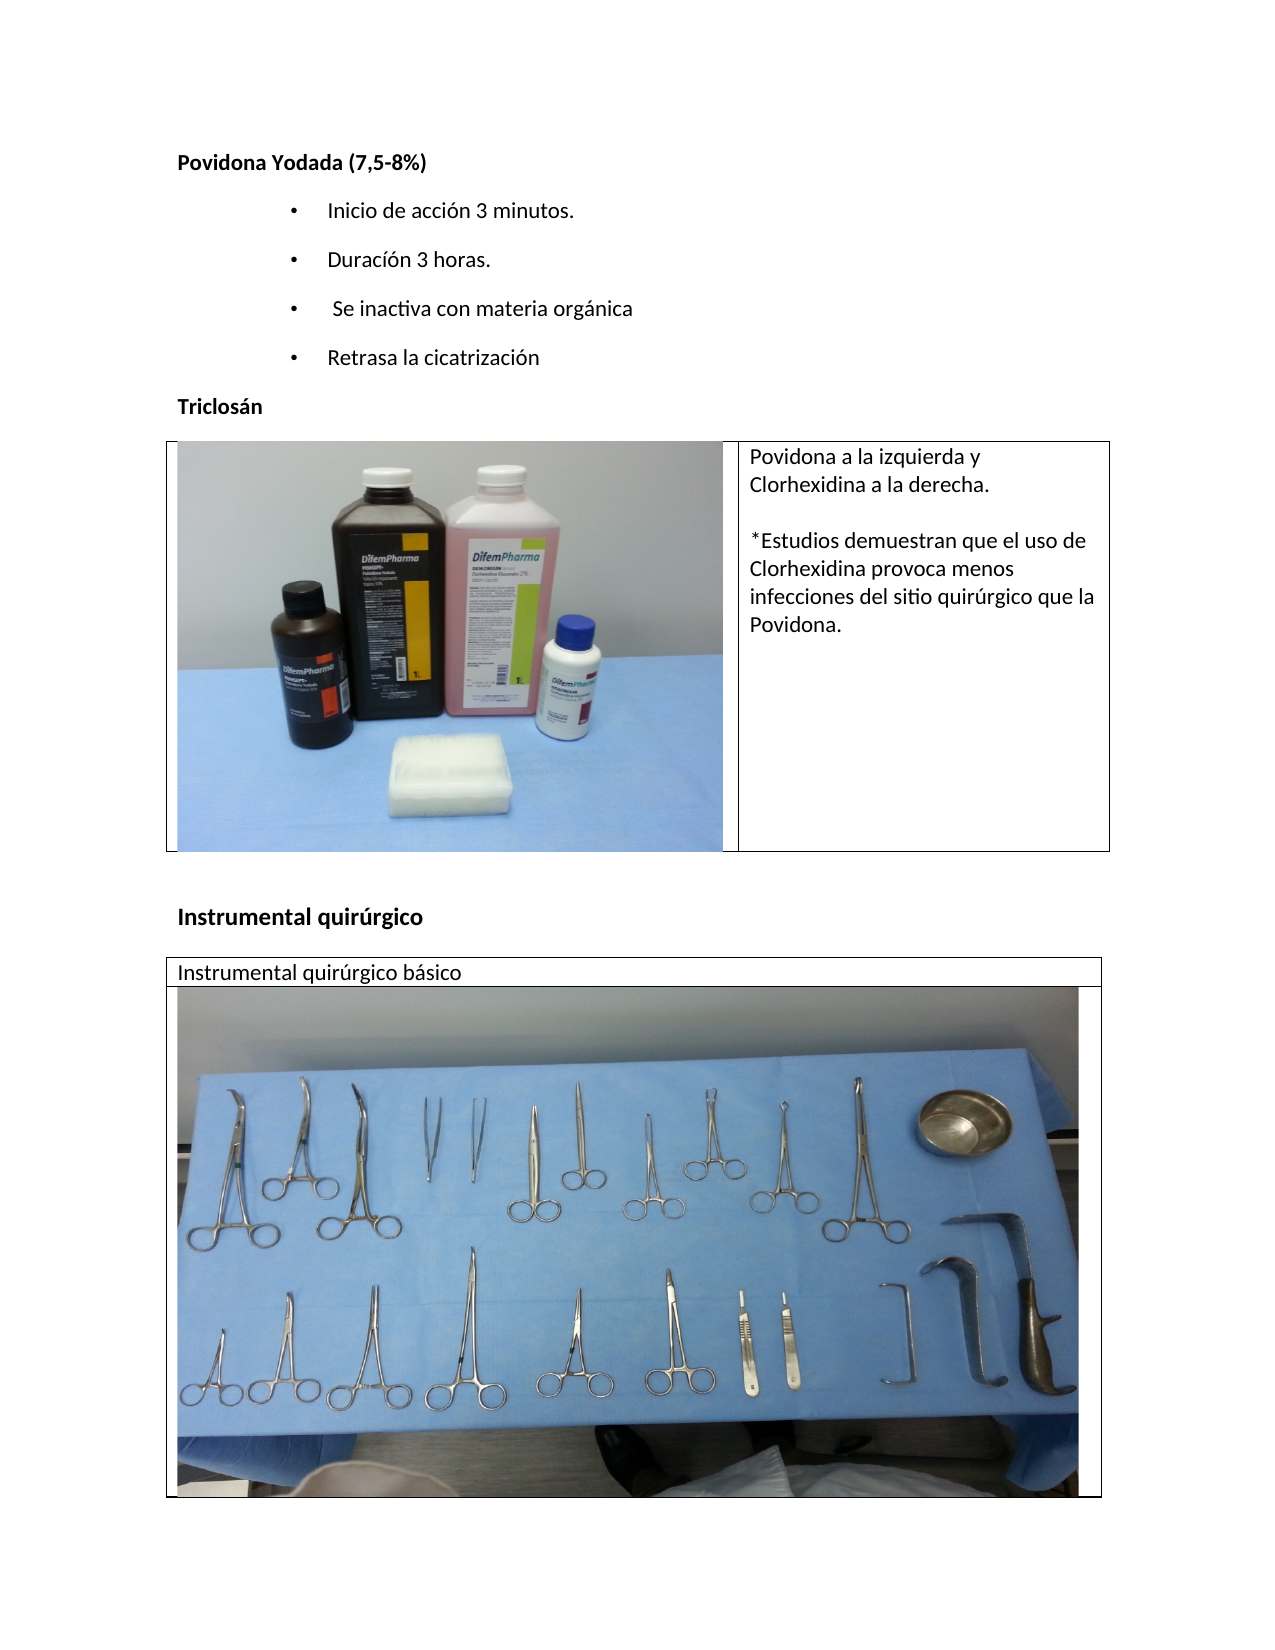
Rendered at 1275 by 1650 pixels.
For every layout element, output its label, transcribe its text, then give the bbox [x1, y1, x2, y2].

text Triclosán [177, 392, 1098, 420]
table_cell [1079, 987, 1101, 1496]
list Retrasa la cicatrización [290, 343, 1098, 371]
text Instrumental quirúrgico [177, 901, 1098, 932]
table_header Povidona a la izquierda y Clorhexidina a la derecha. *Estudios demuestran que el uso de Clorhexidina provoca menos infecciones del sitio quirúrgico que la Povidona. [739, 442, 1109, 851]
picture [177, 441, 723, 852]
list Inicio de acción 3 minutos. [290, 196, 1098, 224]
table_header [723, 442, 738, 851]
table_cell [167, 987, 177, 1496]
table_header [167, 442, 177, 851]
list Duracíón 3 horas. [290, 245, 1098, 273]
table_header Instrumental quirúrgico básico [167, 958, 1101, 986]
picture [177, 987, 1079, 1497]
list Se inactiva con materia orgánica [290, 294, 1098, 322]
text Povidona Yodada (7,5-8%) [177, 148, 1098, 176]
